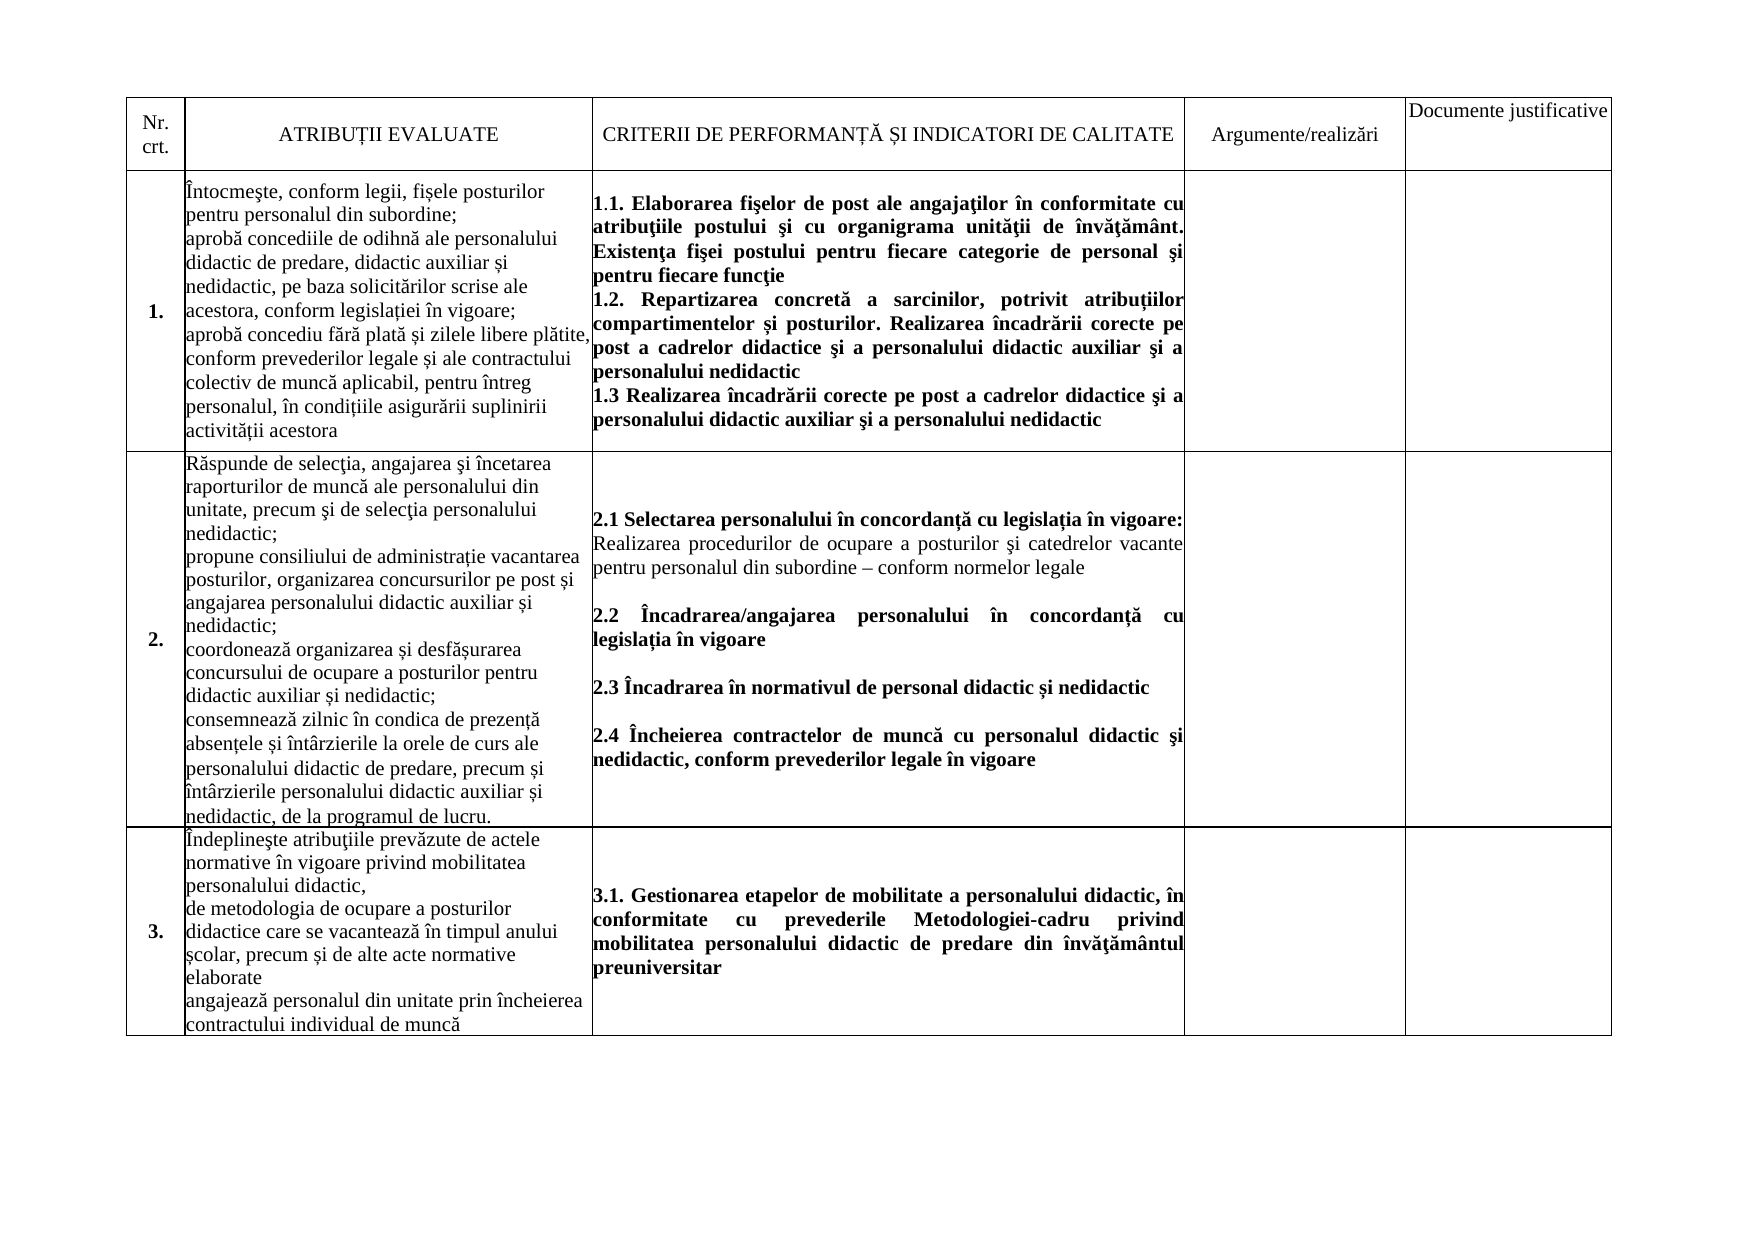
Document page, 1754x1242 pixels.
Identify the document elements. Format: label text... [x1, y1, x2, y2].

table_header ATRIBUȚII EVALUATE [186, 98, 592, 170]
table_cell 1.1. Elaborarea fişelor de post ale angajaţilor în conformitate cu atribuţiile postului şi cu organigrama unităţii de învăţământ. Existenţa fişei postului pentru fiecare categorie de personal şi pentru fiecare funcţie 1.2. Repartizarea concretă a sarcinilor, potrivit atribuțiilor compartimentelor și posturilor. Realizarea încadrării corecte pe post a cadrelor didactice şi a personalului didactic auxiliar şi a personalului nedidactic 1.3 Realizarea încadrării corecte pe post a cadrelor didactice şi a personalului didactic auxiliar şi a personalului nedidactic [593, 171, 1184, 451]
table_cell [1185, 828, 1405, 1035]
table_cell [1185, 171, 1405, 451]
table_header CRITERII DE PERFORMANȚĂ ȘI INDICATORI DE CALITATE [593, 98, 1184, 170]
table_cell 1. [127, 171, 184, 451]
table_cell [1406, 452, 1611, 826]
table_cell 3. [127, 828, 184, 1035]
table_header Nr. crt. [127, 98, 184, 170]
table_cell 2. [127, 452, 184, 826]
table_cell [1406, 828, 1611, 1035]
table_cell Îndeplineşte atribuţiile prevăzute de actele normative în vigoare privind mobilitatea personalului didactic, de metodologia de ocupare a posturilor didactice care se vacantează în timpul anului școlar, precum și de alte acte normative elaborate angajează personalul din unitate prin încheierea contractului individual de muncă [186, 828, 592, 1035]
table_cell [1185, 452, 1405, 826]
table_cell 3.1. Gestionarea etapelor de mobilitate a personalului didactic, în conformitate cu prevederile Metodologiei-cadru privind mobilitatea personalului didactic de predare din învăţământul preuniversitar [593, 828, 1184, 1035]
table_header Argumente/realizări [1185, 98, 1405, 170]
table_cell 2.1 Selectarea personalului în concordanță cu legislația în vigoare: Realizarea procedurilor de ocupare a posturilor şi catedrelor vacante pentru personalul din subordine – conform normelor legale 2.2 Încadrarea/angajarea personalului în concordanță cu legislația în vigoare 2.3 Încadrarea în normativul de personal didactic și nedidactic 2.4 Încheierea contractelor de muncă cu personalul didactic şi nedidactic, conform prevederilor legale în vigoare [593, 452, 1184, 826]
table_cell [1406, 171, 1611, 451]
table_cell Întocmeşte, conform legii, fișele posturilor pentru personalul din subordine; aprobă concediile de odihnă ale personalului didactic de predare, didactic auxiliar și nedidactic, pe baza solicitărilor scrise ale acestora, conform legislației în vigoare; aprobă concediu fără plată și zilele libere plătite, conform prevederilor legale și ale contractului colectiv de muncă aplicabil, pentru întreg personalul, în condițiile asigurării suplinirii activității acestora [186, 171, 592, 451]
table_cell Răspunde de selecţia, angajarea şi încetarea raporturilor de muncă ale personalului din unitate, precum şi de selecţia personalului nedidactic; propune consiliului de administrație vacantarea posturilor, organizarea concursurilor pe post și angajarea personalului didactic auxiliar și nedidactic; coordonează organizarea și desfășurarea concursului de ocupare a posturilor pentru didactic auxiliar și nedidactic; consemnează zilnic în condica de prezență absențele și întârzierile la orele de curs ale personalului didactic de predare, precum și întârzierile personalului didactic auxiliar și nedidactic, de la programul de lucru. [186, 452, 592, 826]
table_header Documente justificative [1406, 98, 1611, 170]
